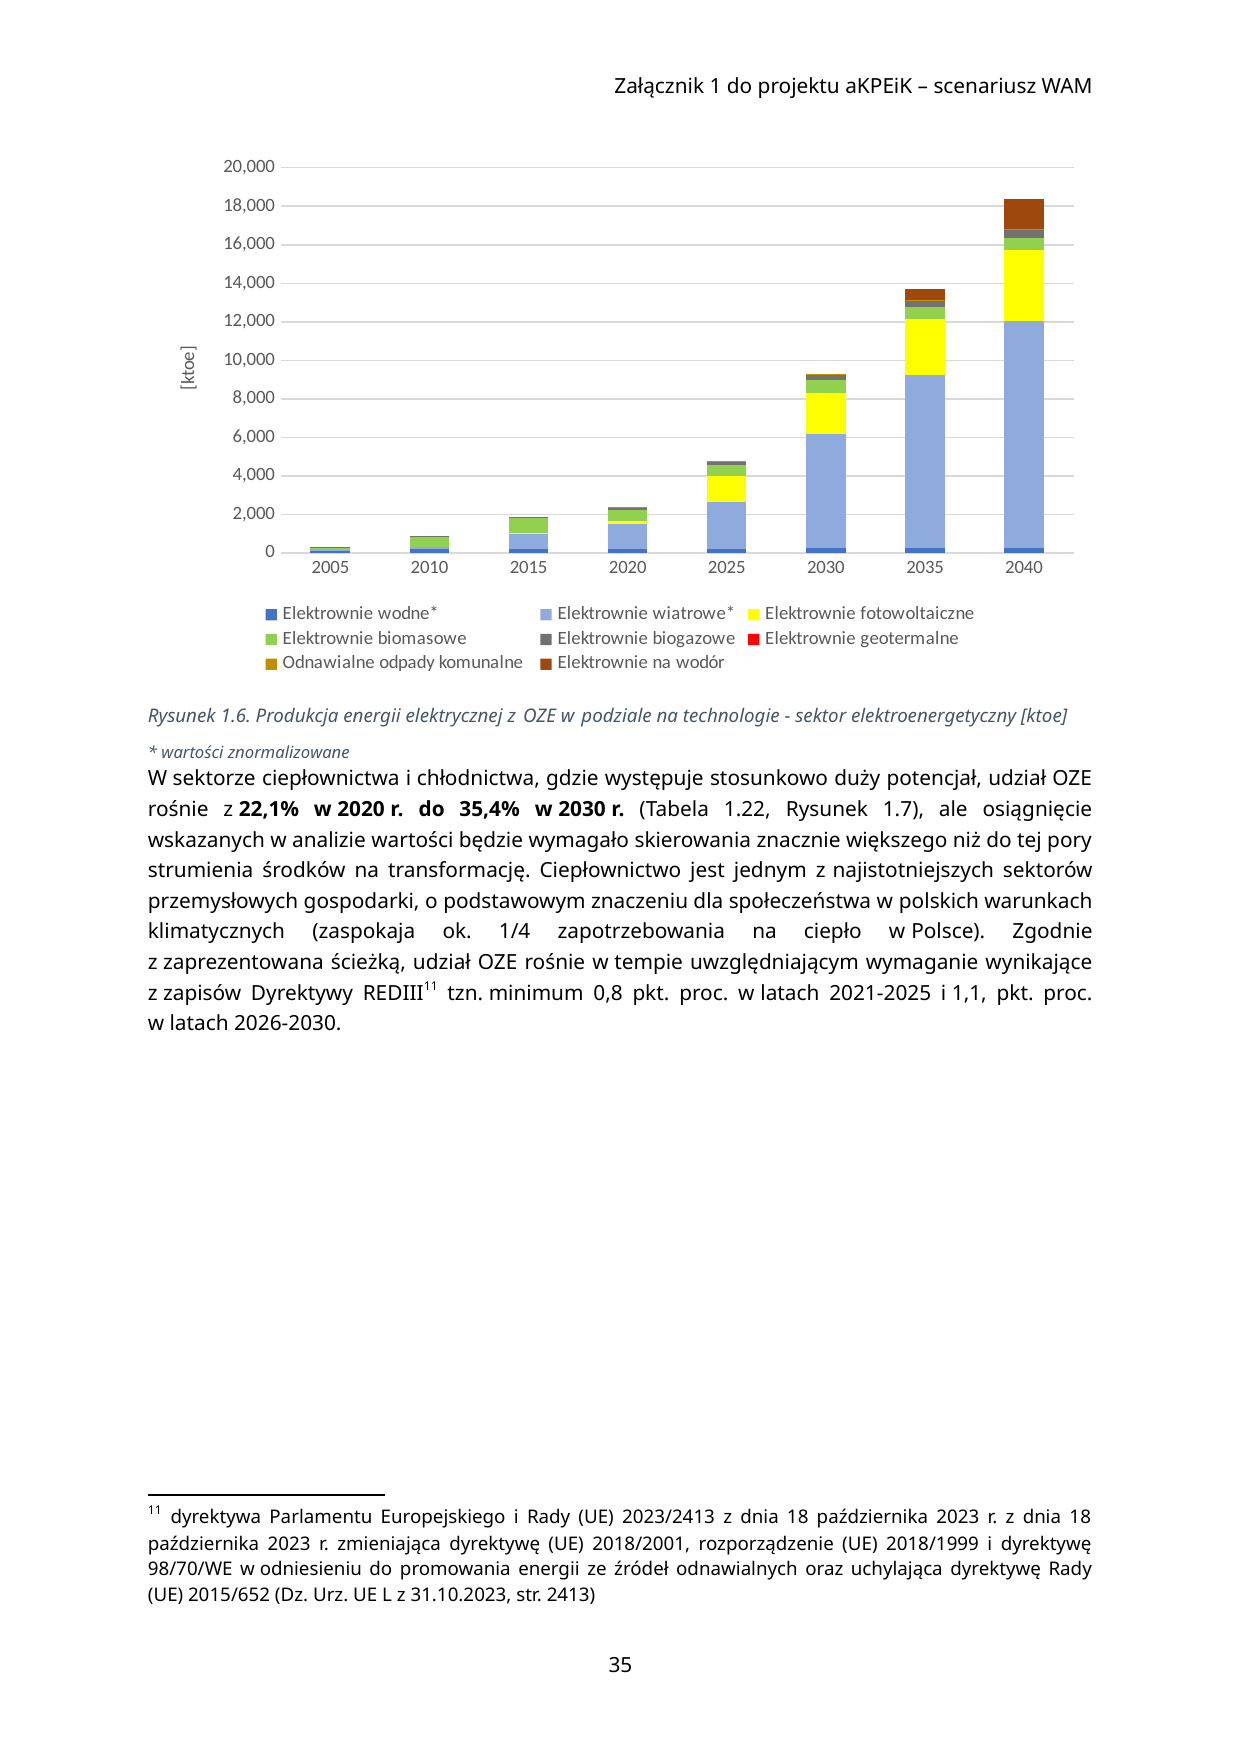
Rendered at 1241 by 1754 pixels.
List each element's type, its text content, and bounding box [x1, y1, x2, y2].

text Rysunek 1.6. Produkcja energii elektrycznej z OZE w podziale na technologie - sektor elektroenergetyczny [ktoe] [148, 703, 1093, 728]
text W sektorze ciepłownictwa i chłodnictwa, gdzie występuje stosunkowo duży potencjał, udział OZE rośnie z 22,1% w 2020 r. do 35,4% w 2030 r. (Tabela 1.22, Rysunek 1.7), ale osiągnięcie wskazanych w analizie wartości będzie wymagało skierowania znacznie większego niż do tej pory strumienia środków na transformację. Ciepłownictwo jest jednym z najistotniejszych sektorów przemysłowych gospodarki, o podstawowym znaczeniu dla społeczeństwa w polskich warunkach klimatycznych (zaspokaja ok. 1/4 zapotrzebowania na ciepło w Polsce). Zgodnie z zaprezentowana ścieżką, udział OZE rośnie w tempie uwzględniającym wymaganie wynikające z zapisów Dyrektywy REDIII tzn. minimum 0,8 pkt. proc. w latach 2021-2025 i 1,1, pkt. proc. w latach 2026-2030. [148, 763, 1093, 1037]
text * wartości znormalizowane [148, 741, 1093, 763]
